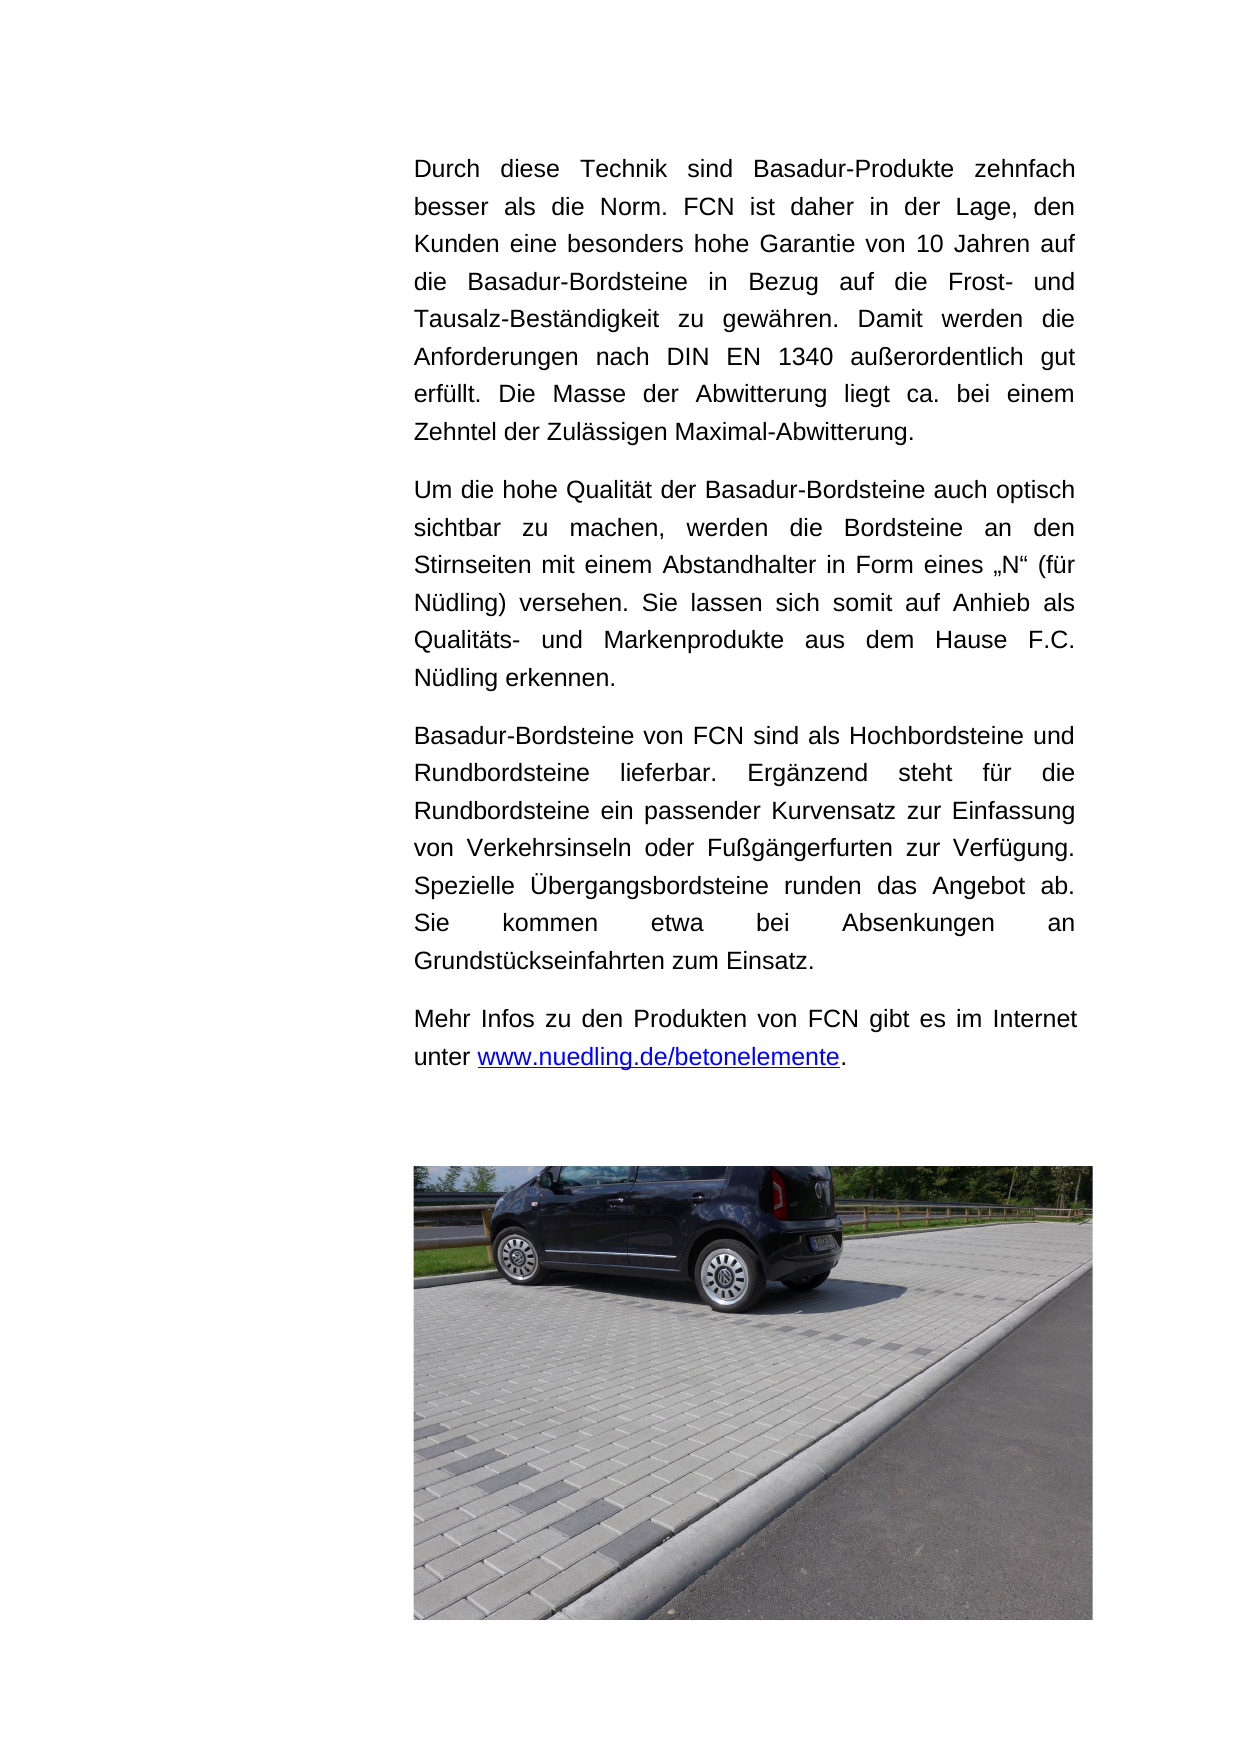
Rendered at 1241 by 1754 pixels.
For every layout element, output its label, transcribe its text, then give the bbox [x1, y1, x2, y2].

text Basadur-Bordsteine von FCN sind als Hochbordsteine und Rundbordsteine lieferbar. Ergänzend steht für die Rundbordsteine ein passender Kurvensatz zur Einfassung von Verkehrsinseln oder Fußgängerfurten zur Verfügung. Spezielle Übergangsbordsteine runden das Angebot ab. Sie kommen etwa bei Absenkungen an Grundstückseinfahrten zum Einsatz. [413, 714, 1076, 977]
text Durch diese Technik sind Basadur-Produkte zehnfach besser als die Norm. FCN ist daher in der Lage, den Kunden eine besonders hohe Garantie von 10 Jahren auf die Basadur-Bordsteine in Bezug auf die Frost- und Tausalz-Beständigkeit zu gewähren. Damit werden die Anforderungen nach DIN EN 1340 außerordentlich gut erfüllt. Die Masse der Abwitterung liegt ca. bei einem Zehntel der Zulässigen Maximal-Abwitterung. [413, 148, 1076, 448]
text Mehr Infos zu den Produkten von FCN gibt es im Internet unter www.nuedling.de/betonelemente. [413, 998, 1078, 1073]
text Um die hohe Qualität der Basadur-Bordsteine auch optisch sichtbar zu machen, werden die Bordsteine an den Stirnseiten mit einem Abstandhalter in Form eines „N“ (für Nüdling) versehen. Sie lassen sich somit auf Anhieb als Qualitäts- und Markenprodukte aus dem Hause F.C. Nüdling erkennen. [413, 468, 1076, 693]
picture [413, 1166, 1093, 1620]
